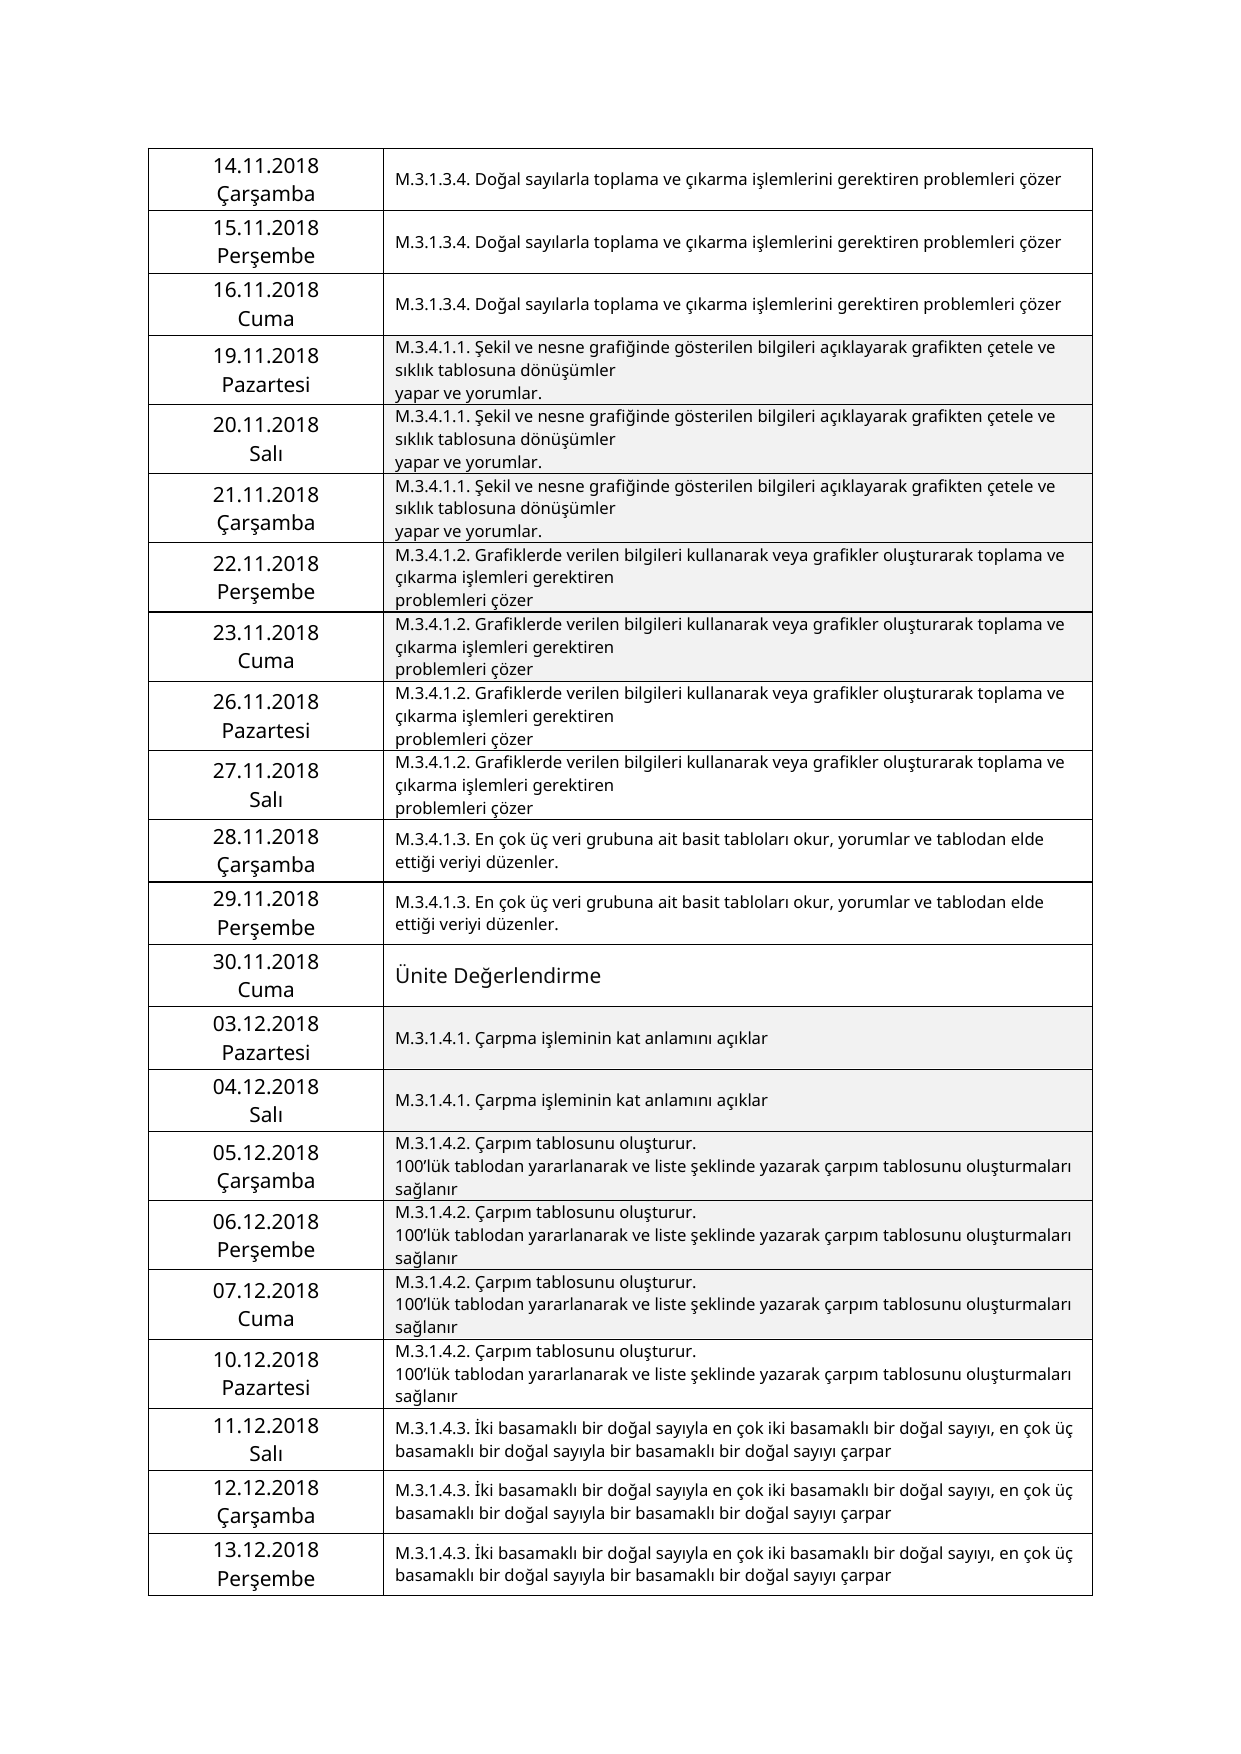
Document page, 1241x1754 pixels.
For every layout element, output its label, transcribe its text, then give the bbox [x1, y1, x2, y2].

table_cell 19.11.2018 Pazartesi [149, 336, 383, 404]
table_cell 15.11.2018 Perşembe [149, 211, 383, 272]
table_cell M.3.1.4.2. Çarpım tablosunu oluşturur. 100’lük tablodan yararlanarak ve liste şeklinde yazarak çarpım tablosunu oluşturmaları sağlanır [384, 1201, 1092, 1269]
table_cell 20.11.2018 Salı [149, 405, 383, 473]
table_cell M.3.1.4.2. Çarpım tablosunu oluşturur. 100’lük tablodan yararlanarak ve liste şeklinde yazarak çarpım tablosunu oluşturmaları sağlanır [384, 1270, 1092, 1338]
table_cell 27.11.2018 Salı [149, 751, 383, 819]
table_cell 05.12.2018 Çarşamba [149, 1132, 383, 1200]
table_cell M.3.1.4.2. Çarpım tablosunu oluşturur. 100’lük tablodan yararlanarak ve liste şeklinde yazarak çarpım tablosunu oluşturmaları sağlanır [384, 1340, 1092, 1408]
table_cell 11.12.2018 Salı [149, 1409, 383, 1470]
table_cell 30.11.2018 Cuma [149, 945, 383, 1006]
table_cell M.3.1.3.4. Doğal sayılarla toplama ve çıkarma işlemlerini gerektiren problemleri çözer [384, 274, 1092, 335]
table_cell 28.11.2018 Çarşamba [149, 820, 383, 881]
table_cell M.3.1.3.4. Doğal sayılarla toplama ve çıkarma işlemlerini gerektiren problemleri çözer [384, 211, 1092, 272]
table_cell M.3.4.1.2. Grafiklerde verilen bilgileri kullanarak veya grafikler oluşturarak toplama ve çıkarma işlemleri gerektiren problemleri çözer [384, 543, 1092, 611]
table_cell 03.12.2018 Pazartesi [149, 1007, 383, 1068]
table_cell M.3.4.1.2. Grafiklerde verilen bilgileri kullanarak veya grafikler oluşturarak toplama ve çıkarma işlemleri gerektiren problemleri çözer [384, 613, 1092, 681]
table_cell M.3.1.3.4. Doğal sayılarla toplama ve çıkarma işlemlerini gerektiren problemleri çözer [384, 149, 1092, 210]
table_cell M.3.4.1.2. Grafiklerde verilen bilgileri kullanarak veya grafikler oluşturarak toplama ve çıkarma işlemleri gerektiren problemleri çözer [384, 682, 1092, 750]
table_cell M.3.4.1.1. Şekil ve nesne grafiğinde gösterilen bilgileri açıklayarak grafikten çetele ve sıklık tablosuna dönüşümler yapar ve yorumlar. [384, 474, 1092, 542]
table_cell 12.12.2018 Çarşamba [149, 1471, 383, 1532]
table_cell 07.12.2018 Cuma [149, 1270, 383, 1338]
table_cell 14.11.2018 Çarşamba [149, 149, 383, 210]
table_cell 23.11.2018 Cuma [149, 613, 383, 681]
table_cell 04.12.2018 Salı [149, 1070, 383, 1131]
table_cell M.3.4.1.3. En çok üç veri grubuna ait basit tabloları okur, yorumlar ve tablodan elde ettiği veriyi düzenler. [384, 820, 1092, 881]
table_cell 29.11.2018 Perşembe [149, 883, 383, 944]
table_cell M.3.4.1.2. Grafiklerde verilen bilgileri kullanarak veya grafikler oluşturarak toplama ve çıkarma işlemleri gerektiren problemleri çözer [384, 751, 1092, 819]
table_cell M.3.1.4.1. Çarpma işleminin kat anlamını açıklar [384, 1070, 1092, 1131]
table_cell 10.12.2018 Pazartesi [149, 1340, 383, 1408]
table_cell 06.12.2018 Perşembe [149, 1201, 383, 1269]
table_cell M.3.4.1.3. En çok üç veri grubuna ait basit tabloları okur, yorumlar ve tablodan elde ettiği veriyi düzenler. [384, 883, 1092, 944]
table_cell 22.11.2018 Perşembe [149, 543, 383, 611]
table_cell 16.11.2018 Cuma [149, 274, 383, 335]
table_cell Ünite Değerlendirme [384, 945, 1092, 1006]
table_cell M.3.4.1.1. Şekil ve nesne grafiğinde gösterilen bilgileri açıklayarak grafikten çetele ve sıklık tablosuna dönüşümler yapar ve yorumlar. [384, 336, 1092, 404]
table_cell M.3.1.4.1. Çarpma işleminin kat anlamını açıklar [384, 1007, 1092, 1068]
table_cell 21.11.2018 Çarşamba [149, 474, 383, 542]
table_cell M.3.4.1.1. Şekil ve nesne grafiğinde gösterilen bilgileri açıklayarak grafikten çetele ve sıklık tablosuna dönüşümler yapar ve yorumlar. [384, 405, 1092, 473]
table_cell 13.12.2018 Perşembe [149, 1534, 383, 1595]
table_cell M.3.1.4.2. Çarpım tablosunu oluşturur. 100’lük tablodan yararlanarak ve liste şeklinde yazarak çarpım tablosunu oluşturmaları sağlanır [384, 1132, 1092, 1200]
table_cell 26.11.2018 Pazartesi [149, 682, 383, 750]
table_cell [384, 1534, 1092, 1595]
